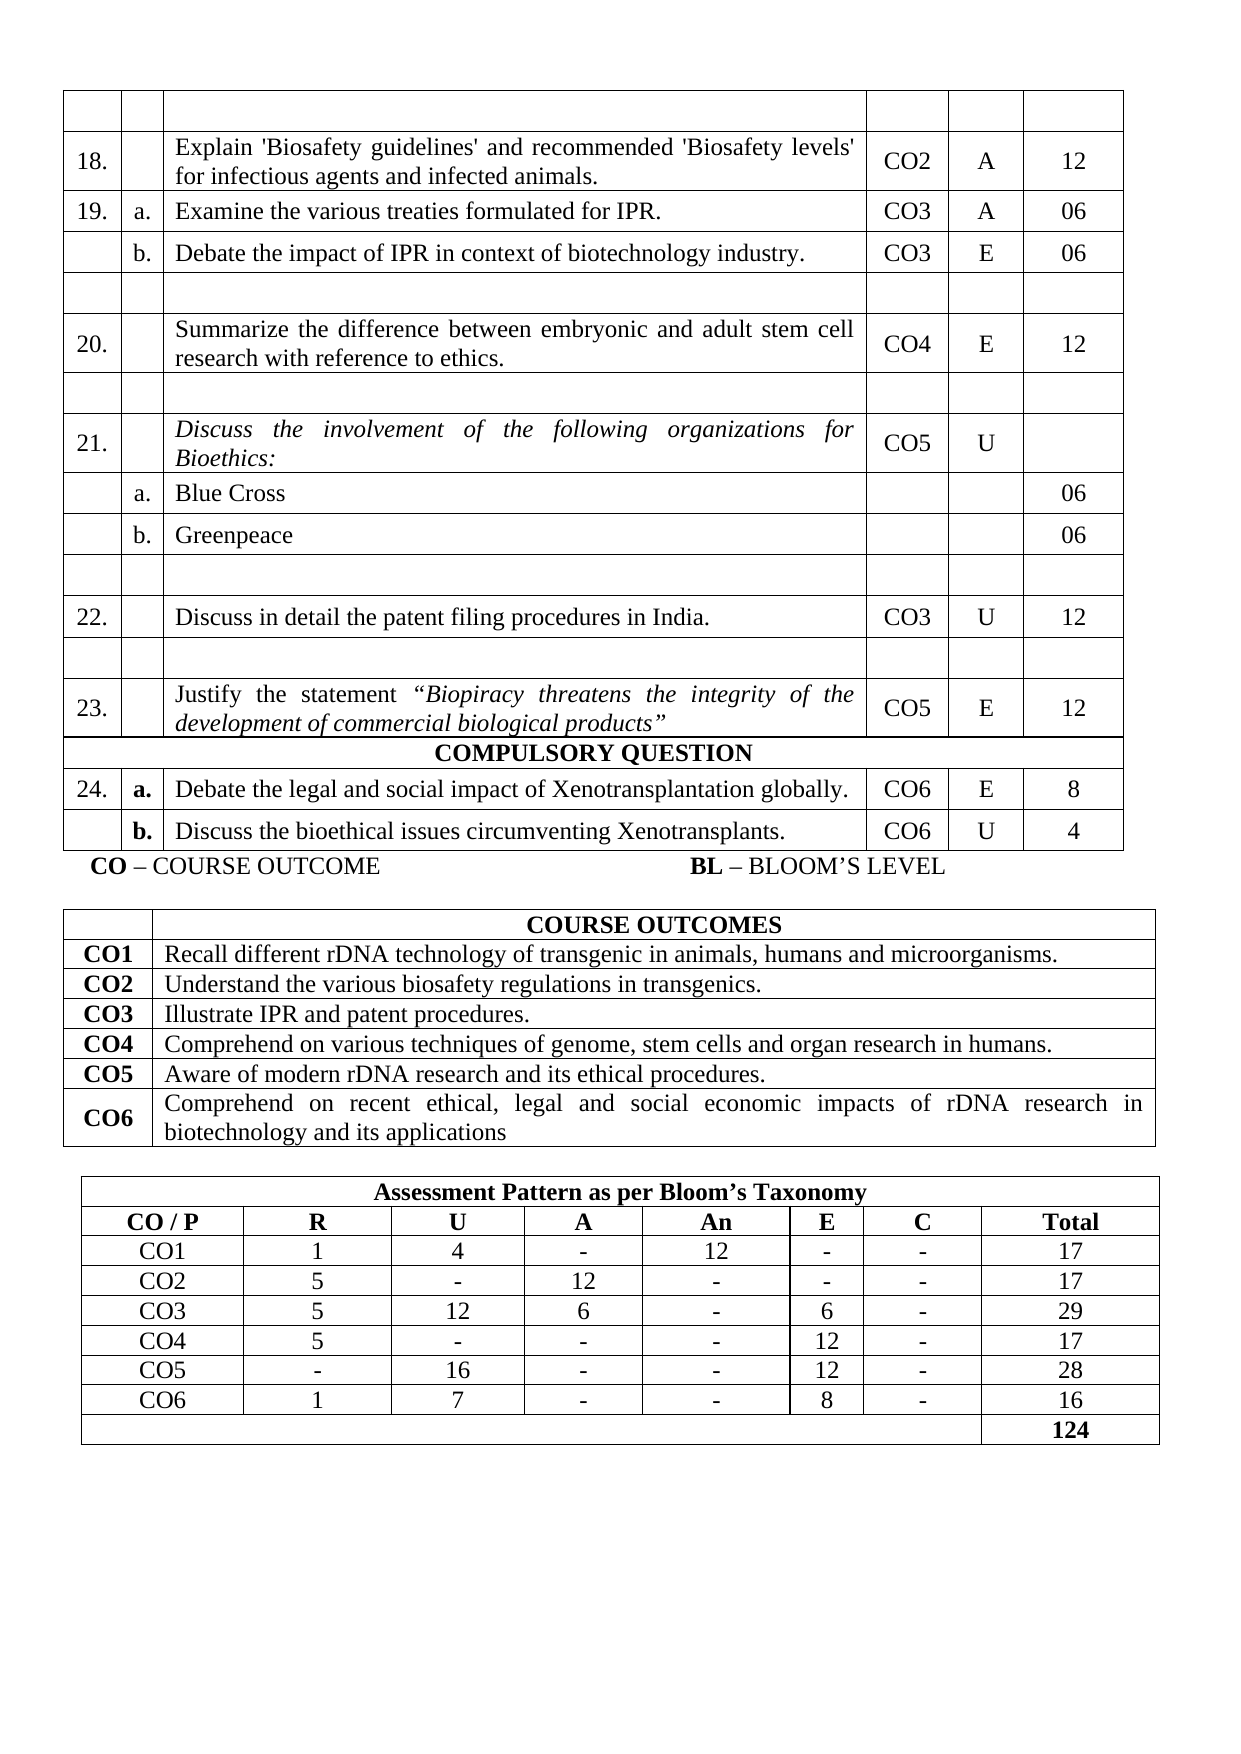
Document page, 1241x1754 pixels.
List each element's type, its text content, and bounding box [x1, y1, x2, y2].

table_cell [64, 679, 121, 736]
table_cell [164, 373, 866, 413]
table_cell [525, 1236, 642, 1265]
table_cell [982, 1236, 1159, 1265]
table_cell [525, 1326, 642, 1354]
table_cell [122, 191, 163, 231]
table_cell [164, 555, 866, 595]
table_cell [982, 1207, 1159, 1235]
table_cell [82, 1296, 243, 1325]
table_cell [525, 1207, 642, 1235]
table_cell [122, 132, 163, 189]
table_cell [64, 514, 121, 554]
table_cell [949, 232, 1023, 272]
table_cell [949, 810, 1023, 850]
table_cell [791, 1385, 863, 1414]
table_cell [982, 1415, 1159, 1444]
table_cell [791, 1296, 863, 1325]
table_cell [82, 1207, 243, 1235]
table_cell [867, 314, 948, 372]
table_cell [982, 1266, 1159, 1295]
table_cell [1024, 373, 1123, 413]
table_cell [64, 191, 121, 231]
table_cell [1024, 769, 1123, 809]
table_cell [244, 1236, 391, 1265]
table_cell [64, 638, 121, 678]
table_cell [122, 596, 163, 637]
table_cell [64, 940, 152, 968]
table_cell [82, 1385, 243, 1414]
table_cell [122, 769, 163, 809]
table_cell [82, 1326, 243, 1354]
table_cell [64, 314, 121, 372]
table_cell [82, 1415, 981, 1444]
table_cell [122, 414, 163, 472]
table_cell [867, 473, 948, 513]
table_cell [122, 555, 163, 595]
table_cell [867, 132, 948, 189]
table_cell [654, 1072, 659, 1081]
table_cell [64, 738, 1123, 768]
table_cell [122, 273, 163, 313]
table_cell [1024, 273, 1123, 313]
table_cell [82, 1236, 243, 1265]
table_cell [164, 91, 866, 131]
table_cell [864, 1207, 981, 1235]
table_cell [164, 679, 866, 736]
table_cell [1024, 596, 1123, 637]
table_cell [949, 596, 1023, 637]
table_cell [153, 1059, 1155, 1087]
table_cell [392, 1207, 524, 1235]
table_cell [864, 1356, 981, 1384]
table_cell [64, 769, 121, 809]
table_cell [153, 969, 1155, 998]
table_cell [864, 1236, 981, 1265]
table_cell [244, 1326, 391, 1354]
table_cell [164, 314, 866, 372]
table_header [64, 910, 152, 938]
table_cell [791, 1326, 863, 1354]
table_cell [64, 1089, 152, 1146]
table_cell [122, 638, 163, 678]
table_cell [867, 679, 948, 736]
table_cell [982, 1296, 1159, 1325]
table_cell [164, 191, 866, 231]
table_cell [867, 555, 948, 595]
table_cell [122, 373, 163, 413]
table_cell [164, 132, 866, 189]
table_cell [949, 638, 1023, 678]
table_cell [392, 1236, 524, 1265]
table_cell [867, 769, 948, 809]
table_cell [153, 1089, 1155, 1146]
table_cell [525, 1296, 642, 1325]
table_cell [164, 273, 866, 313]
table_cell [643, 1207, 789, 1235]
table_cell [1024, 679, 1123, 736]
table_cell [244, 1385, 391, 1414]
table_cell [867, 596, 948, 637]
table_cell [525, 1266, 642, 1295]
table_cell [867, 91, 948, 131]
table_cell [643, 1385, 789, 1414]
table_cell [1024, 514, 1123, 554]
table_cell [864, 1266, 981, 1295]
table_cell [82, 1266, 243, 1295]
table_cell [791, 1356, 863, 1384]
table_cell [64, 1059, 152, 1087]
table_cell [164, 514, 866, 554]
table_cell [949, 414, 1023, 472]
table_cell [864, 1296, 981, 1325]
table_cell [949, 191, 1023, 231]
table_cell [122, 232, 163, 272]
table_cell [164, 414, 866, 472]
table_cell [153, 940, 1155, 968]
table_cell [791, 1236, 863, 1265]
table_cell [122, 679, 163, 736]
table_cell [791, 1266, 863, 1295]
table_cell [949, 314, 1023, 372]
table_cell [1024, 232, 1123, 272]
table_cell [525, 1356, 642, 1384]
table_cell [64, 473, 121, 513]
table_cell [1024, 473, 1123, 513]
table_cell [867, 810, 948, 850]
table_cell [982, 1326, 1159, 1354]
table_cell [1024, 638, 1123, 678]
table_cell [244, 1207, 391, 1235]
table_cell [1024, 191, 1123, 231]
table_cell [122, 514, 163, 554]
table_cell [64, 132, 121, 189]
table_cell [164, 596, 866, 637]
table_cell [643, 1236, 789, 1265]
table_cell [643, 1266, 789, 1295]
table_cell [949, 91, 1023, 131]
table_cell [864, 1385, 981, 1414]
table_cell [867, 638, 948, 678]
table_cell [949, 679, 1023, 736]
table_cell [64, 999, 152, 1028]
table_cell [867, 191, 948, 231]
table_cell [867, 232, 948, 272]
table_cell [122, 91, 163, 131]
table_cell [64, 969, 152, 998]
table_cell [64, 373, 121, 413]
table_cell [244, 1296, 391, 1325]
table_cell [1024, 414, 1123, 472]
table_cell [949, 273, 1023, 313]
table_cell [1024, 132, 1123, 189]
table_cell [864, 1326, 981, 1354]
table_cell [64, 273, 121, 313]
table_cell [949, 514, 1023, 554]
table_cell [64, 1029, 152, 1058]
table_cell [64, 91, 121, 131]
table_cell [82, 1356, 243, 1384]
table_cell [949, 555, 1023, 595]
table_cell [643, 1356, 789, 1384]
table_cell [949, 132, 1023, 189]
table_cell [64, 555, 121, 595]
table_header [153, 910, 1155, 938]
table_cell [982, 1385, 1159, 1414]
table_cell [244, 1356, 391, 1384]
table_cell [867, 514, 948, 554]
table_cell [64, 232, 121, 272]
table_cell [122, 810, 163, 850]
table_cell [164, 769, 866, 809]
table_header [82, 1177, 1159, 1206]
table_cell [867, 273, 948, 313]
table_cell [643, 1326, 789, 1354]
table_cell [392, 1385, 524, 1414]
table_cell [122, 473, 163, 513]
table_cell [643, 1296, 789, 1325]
text CO – COURSE OUTCOME BL – BLOOM’S LEVEL [90, 851, 1150, 880]
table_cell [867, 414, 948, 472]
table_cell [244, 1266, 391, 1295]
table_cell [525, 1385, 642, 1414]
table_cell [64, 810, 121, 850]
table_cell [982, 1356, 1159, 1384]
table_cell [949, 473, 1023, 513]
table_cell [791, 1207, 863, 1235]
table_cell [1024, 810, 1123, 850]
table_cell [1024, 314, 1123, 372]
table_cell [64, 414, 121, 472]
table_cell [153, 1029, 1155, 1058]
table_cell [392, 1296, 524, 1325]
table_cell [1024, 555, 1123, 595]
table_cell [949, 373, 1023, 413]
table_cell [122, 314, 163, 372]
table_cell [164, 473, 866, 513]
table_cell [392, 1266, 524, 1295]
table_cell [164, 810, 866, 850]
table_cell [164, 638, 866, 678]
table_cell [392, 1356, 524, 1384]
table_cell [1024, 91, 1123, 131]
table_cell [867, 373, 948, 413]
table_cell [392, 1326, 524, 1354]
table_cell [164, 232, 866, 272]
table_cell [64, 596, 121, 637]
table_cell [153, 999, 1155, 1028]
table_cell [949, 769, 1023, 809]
